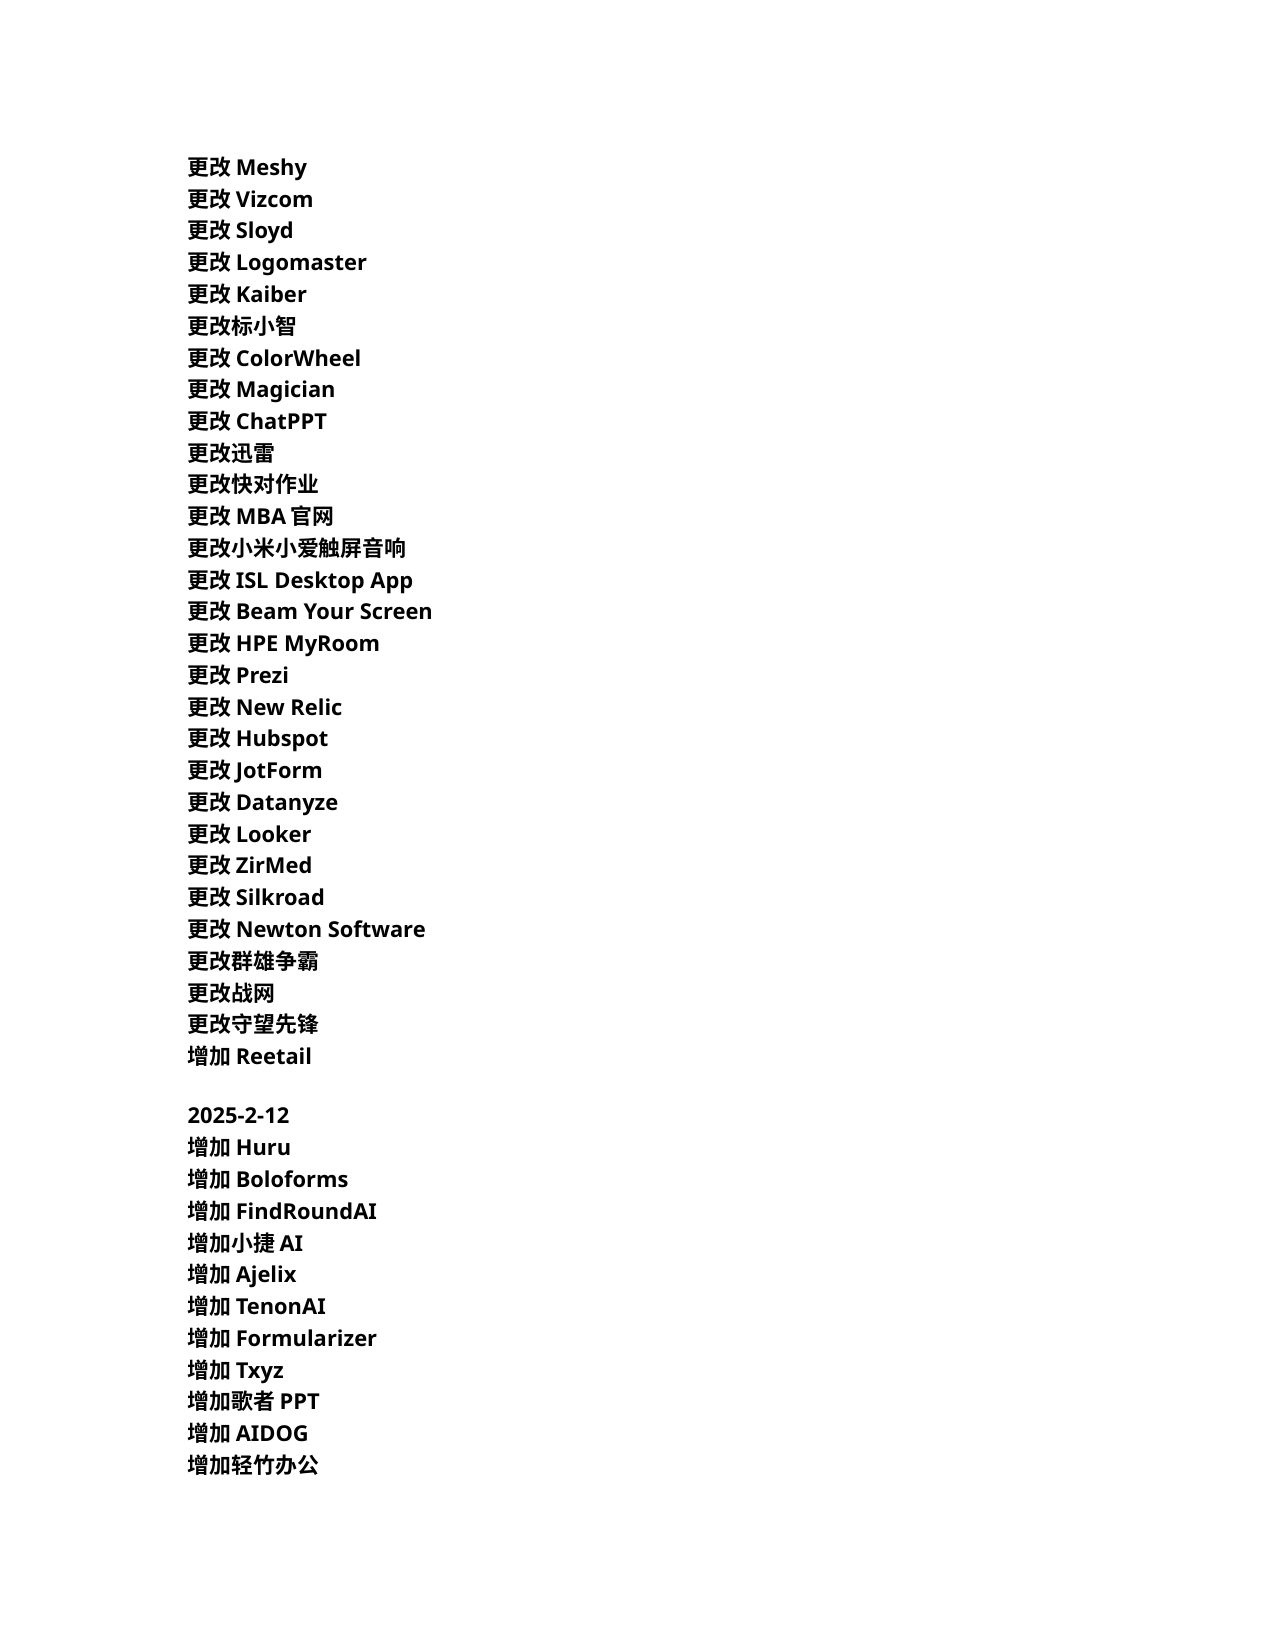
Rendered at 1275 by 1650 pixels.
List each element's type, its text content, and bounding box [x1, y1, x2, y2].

text 更改Sloyd [187, 213, 1087, 245]
text 更改Prezi [187, 658, 1087, 690]
text 更改群雄争霸 [187, 944, 1087, 976]
text 更改快对作业 [187, 467, 1087, 499]
text 更改标小智 [187, 309, 1087, 341]
text 增加轻竹办公 [187, 1448, 1087, 1479]
text 增加Txyz [187, 1353, 1087, 1384]
text 增加FindRoundAI [187, 1194, 1087, 1226]
text 更改Silkroad [187, 880, 1087, 912]
text 增加小捷AI [187, 1226, 1087, 1257]
text 更改Beam Your Screen [187, 594, 1087, 626]
text 增加Boloforms [187, 1162, 1087, 1194]
text 更改ISL Desktop App [187, 563, 1087, 594]
text 更改迅雷 [187, 436, 1087, 467]
text 增加AIDOG [187, 1416, 1087, 1448]
text 增加Ajelix [187, 1257, 1087, 1289]
text 更改Kaiber [187, 277, 1087, 309]
text 更改Datanyze [187, 785, 1087, 817]
text 更改守望先锋 [187, 1007, 1087, 1039]
text 更改ChatPPT [187, 404, 1087, 436]
text 更改Logomaster [187, 245, 1087, 277]
text 更改Looker [187, 817, 1087, 848]
text 更改ColorWheel [187, 341, 1087, 372]
text 更改ZirMed [187, 848, 1087, 880]
text 增加Reetail [187, 1039, 1087, 1071]
text 更改Meshy [187, 150, 1087, 182]
text 更改New Relic [187, 690, 1087, 721]
text 增加歌者PPT [187, 1384, 1087, 1416]
text 更改Newton Software [187, 912, 1087, 944]
text 更改Vizcom [187, 182, 1087, 213]
text 更改小米小爱触屏音响 [187, 531, 1087, 563]
text 增加TenonAI [187, 1289, 1087, 1321]
text 2025-2-12 [187, 1100, 1087, 1130]
text 更改Magician [187, 372, 1087, 404]
text 更改MBA官网 [187, 499, 1087, 531]
text 更改JotForm [187, 753, 1087, 785]
text 增加Huru [187, 1130, 1087, 1162]
text 更改战网 [187, 976, 1087, 1007]
text 增加Formularizer [187, 1321, 1087, 1353]
text 更改Hubspot [187, 721, 1087, 753]
text 更改HPE MyRoom [187, 626, 1087, 658]
